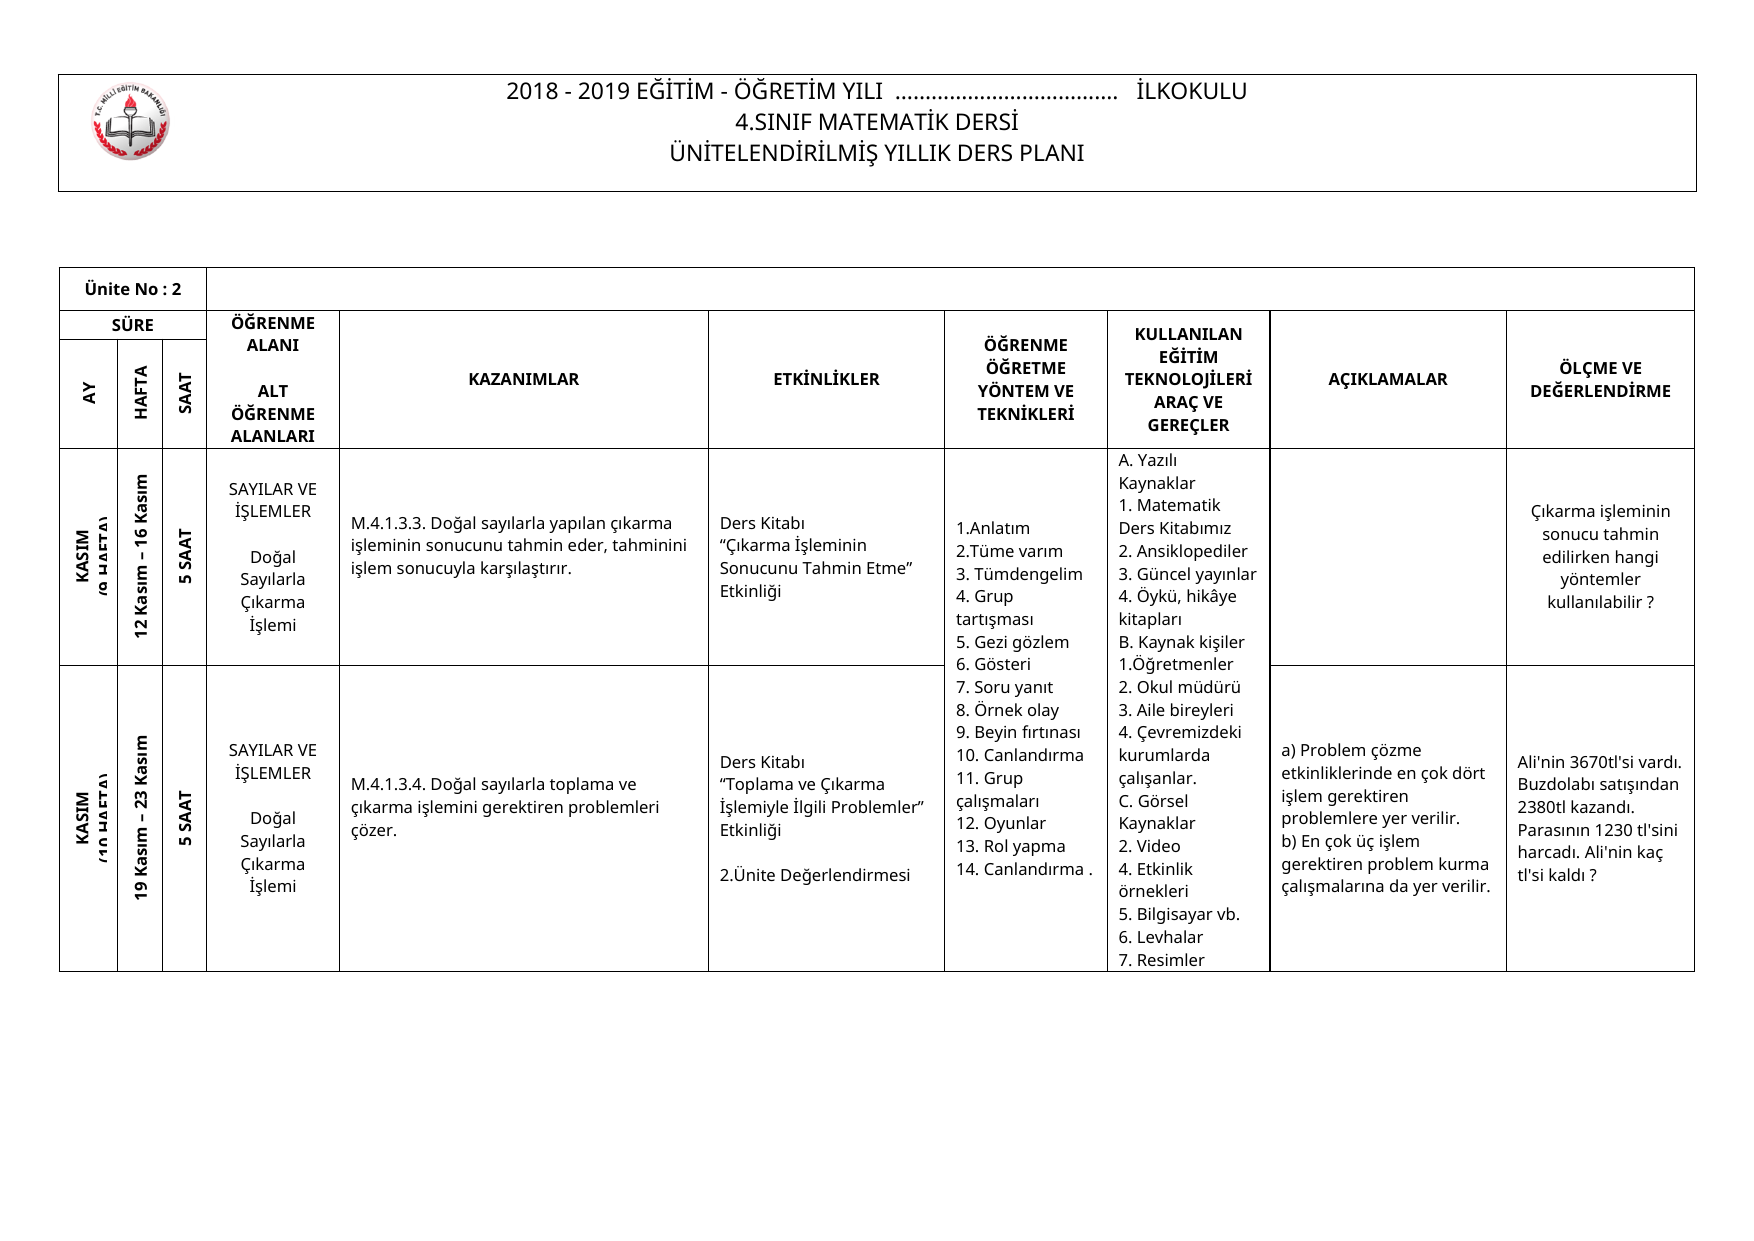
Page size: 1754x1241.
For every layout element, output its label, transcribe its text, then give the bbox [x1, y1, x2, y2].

table_cell SAYILAR VE İŞLEMLER Doğal Sayılarla Çıkarma İşlemi [207, 449, 339, 665]
table_cell ÖĞRENME ÖĞRETME YÖNTEM VE TEKNİKLERİ [945, 311, 1107, 447]
table_cell Çıkarma işleminin sonucu tahmin edilirken hangi yöntemler kullanılabilir ? [1507, 449, 1694, 665]
table_cell [1271, 449, 1506, 665]
table_cell Ders Kitabı “Çıkarma İşleminin Sonucunu Tahmin Etme” Etkinliği [709, 449, 944, 665]
table_cell KASIM (10.HAFTA) [60, 666, 117, 971]
table_cell KULLANILAN EĞİTİM TEKNOLOJİLERİ ARAÇ VE GEREÇLER [1108, 311, 1269, 447]
picture [85, 77, 175, 167]
table_cell 5 SAAT [163, 449, 206, 665]
table_header [207, 268, 1694, 310]
table_cell 1.Anlatım 2.Tüme varım 3. Tümdengelim 4. Grup tartışması 5. Gezi gözlem 6. Gösteri 7. Soru yanıt 8. Örnek olay 9. Beyin fırtınası 10. Canlandırma 11. Grup çalışmaları 12. Oyunlar 13. Rol yapma 14. Canlandırma . [945, 449, 1107, 971]
table_cell 19 Kasım – 23 Kasım [118, 666, 162, 971]
table_cell ETKİNLİKLER [709, 311, 944, 447]
table_cell KASIM (9.HAFTA) [60, 449, 117, 665]
table_cell M.4.1.3.4. Doğal sayılarla toplama ve çıkarma işlemini gerektiren problemleri çözer. [340, 666, 708, 971]
table_cell Ders Kitabı “Toplama ve Çıkarma İşlemiyle İlgili Problemler” Etkinliği 2.Ünite Değerlendirmesi [709, 666, 944, 971]
table_cell ÖĞRENME ALANI ALT ÖĞRENME ALANLARI [207, 311, 339, 447]
table_cell M.4.1.3.3. Doğal sayılarla yapılan çıkarma işleminin sonucunu tahmin eder, tahminini işlem sonucuyla karşılaştırır. [340, 449, 708, 665]
table_header Ünite No : 2 [60, 268, 206, 310]
table_cell a) Problem çözme etkinliklerinde en çok dört işlem gerektiren problemlere yer verilir. b) En çok üç işlem gerektiren problem kurma çalışmalarına da yer verilir. [1271, 666, 1506, 971]
table_cell SAAT [163, 340, 206, 447]
table_cell AY [60, 340, 117, 447]
table_cell SAYILAR VE İŞLEMLER Doğal Sayılarla Çıkarma İşlemi [207, 666, 339, 971]
table_cell SÜRE [60, 311, 206, 338]
table_cell KAZANIMLAR [340, 311, 708, 447]
table_cell 5 SAAT [163, 666, 206, 971]
table_cell Ali'nin 3670tl'si vardı. Buzdolabı satışından 2380tl kazandı. Parasının 1230 tl'sini harcadı. Ali'nin kaç tl'si kaldı ? [1507, 666, 1694, 971]
table_cell ÖLÇME VE DEĞERLENDİRME [1507, 311, 1694, 447]
table_cell AÇIKLAMALAR [1271, 311, 1506, 447]
table_cell 12 Kasım – 16 Kasım [118, 449, 162, 665]
table_cell A. Yazılı Kaynaklar 1. Matematik Ders Kitabımız 2. Ansiklopediler 3. Güncel yayınlar 4. Öykü, hikâye kitapları B. Kaynak kişiler 1.Öğretmenler 2. Okul müdürü 3. Aile bireyleri 4. Çevremizdeki kurumlarda çalışanlar. C. Görsel Kaynaklar 2. Video 4. Etkinlik örnekleri 5. Bilgisayar vb. 6. Levhalar 7. Resimler [1108, 449, 1269, 971]
table_cell HAFTA [118, 340, 162, 447]
